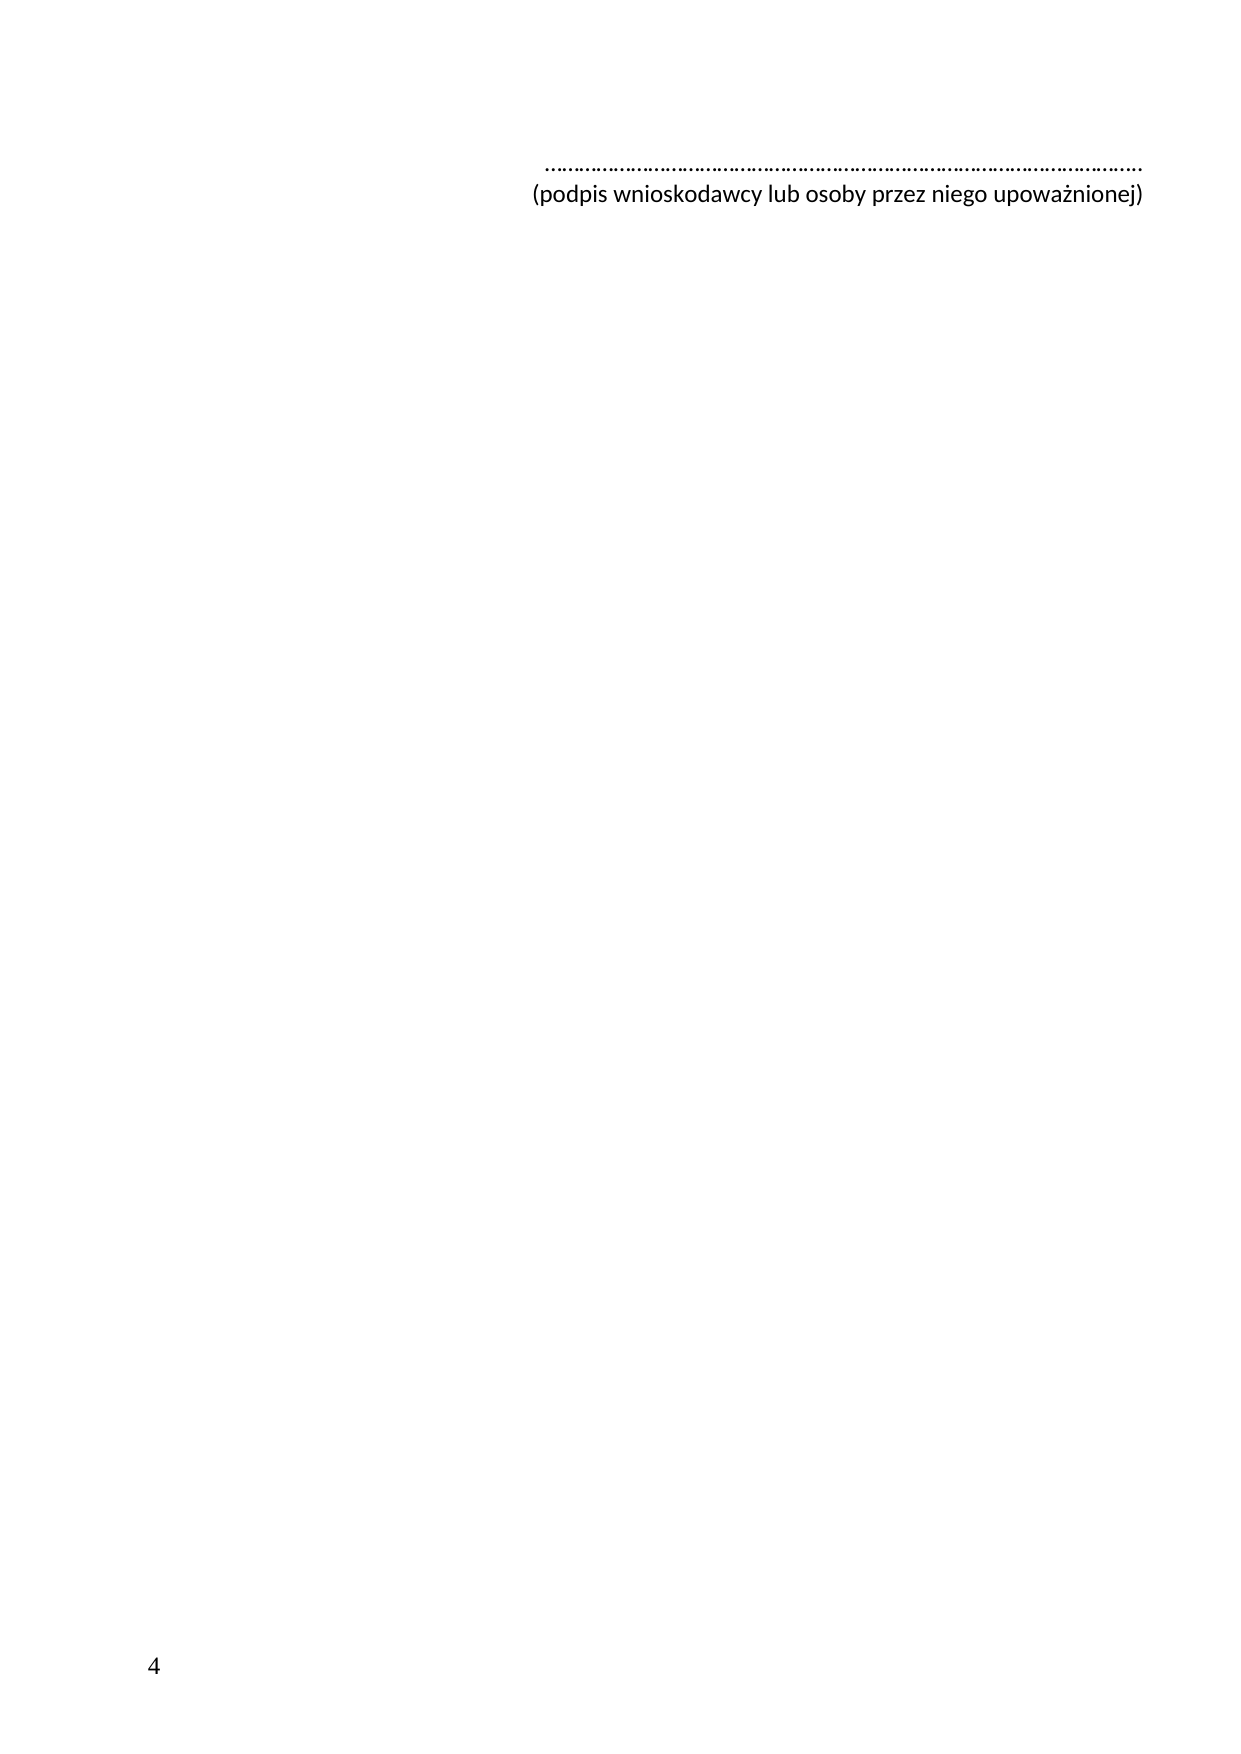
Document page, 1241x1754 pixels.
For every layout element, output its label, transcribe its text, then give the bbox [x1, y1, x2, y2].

text (podpis wnioskodawcy lub osoby przez niego upoważnionej) [148, 178, 1144, 209]
text ………………………………………………………………………………………….. [148, 148, 1144, 178]
